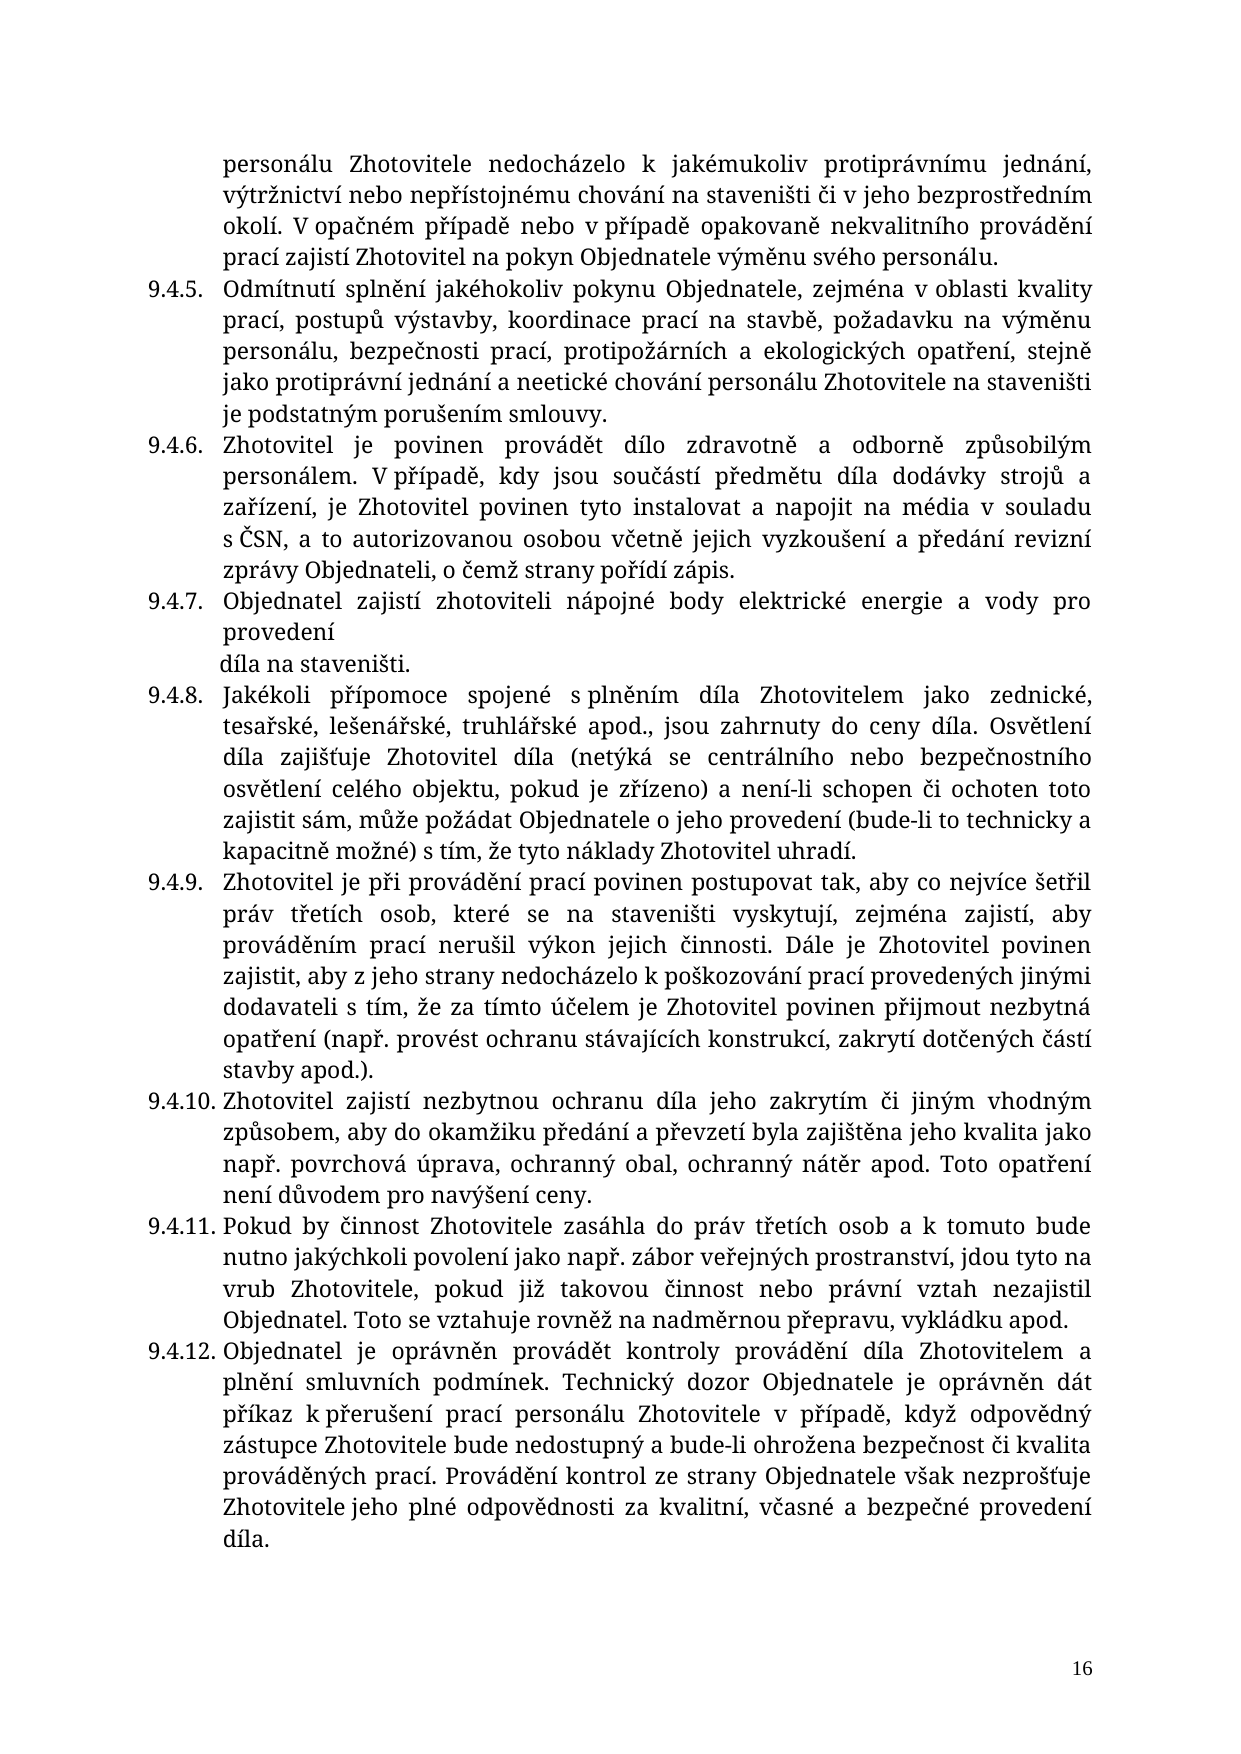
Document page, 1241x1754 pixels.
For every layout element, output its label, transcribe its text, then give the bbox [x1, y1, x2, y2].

list Objednatel je oprávněn provádět kontroly provádění díla Zhotovitelem a plnění smluvních podmínek. Technický dozor Objednatele je oprávněn dát příkaz k přerušení prací personálu Zhotovitele v případě, když odpovědný zástupce Zhotovitele bude nedostupný a bude-li ohrožena bezpečnost či kvalita prováděných prací. Provádění kontrol ze strany Objednatele však nezprošťuje Zhotovitele jeho plné odpovědnosti za kvalitní, včasné a bezpečné provedení díla. [148, 1335, 1093, 1554]
list Zhotovitel zajistí nezbytnou ochranu díla jeho zakrytím či jiným vhodným způsobem, aby do okamžiku předání a převzetí byla zajištěna jeho kvalita jako např. povrchová úprava, ochranný obal, ochranný nátěr apod. Toto opatření není důvodem pro navýšení ceny. [148, 1085, 1093, 1210]
list Odmítnutí splnění jakéhokoliv pokynu Objednatele, zejména v oblasti kvality prací, postupů výstavby, koordinace prací na stavbě, požadavku na výměnu personálu, bezpečnosti prací, protipožárních a ekologických opatření, stejně jako protiprávní jednání a neetické chování personálu Zhotovitele na staveništi je podstatným porušením smlouvy. [148, 273, 1093, 429]
list Zhotovitel je povinen provádět dílo zdravotně a odborně způsobilým personálem. V případě, kdy jsou součástí předmětu díla dodávky strojů a zařízení, je Zhotovitel povinen tyto instalovat a napojit na média v souladu s ČSN, a to autorizovanou osobou včetně jejich vyzkoušení a předání revizní zprávy Objednateli, o čemž strany pořídí zápis. [148, 429, 1093, 585]
list Pokud by činnost Zhotovitele zasáhla do práv třetích osob a k tomuto bude nutno jakýchkoli povolení jako např. zábor veřejných prostranství, jdou tyto na vrub Zhotovitele, pokud již takovou činnost nebo právní vztah nezajistil Objednatel. Toto se vztahuje rovněž na nadměrnou přepravu, vykládku apod. [148, 1210, 1093, 1335]
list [148, 148, 1093, 273]
list Jakékoli přípomoce spojené s plněním díla Zhotovitelem jako zednické, tesařské, lešenářské, truhlářské apod., jsou zahrnuty do ceny díla. Osvětlení díla zajišťuje Zhotovitel díla (netýká se centrálního nebo bezpečnostního osvětlení celého objektu, pokud je zřízeno) a není-li schopen či ochoten toto zajistit sám, může požádat Objednatele o jeho provedení (bude-li to technicky a kapacitně možné) s tím, že tyto náklady Zhotovitel uhradí. [148, 679, 1093, 866]
text díla na staveništi. [148, 648, 1093, 679]
list Zhotovitel je při provádění prací povinen postupovat tak, aby co nejvíce šetřil práv třetích osob, které se na staveništi vyskytují, zejména zajistí, aby prováděním prací nerušil výkon jejich činnosti. Dále je Zhotovitel povinen zajistit, aby z jeho strany nedocházelo k poškozování prací provedených jinými dodavateli s tím, že za tímto účelem je Zhotovitel povinen přijmout nezbytná opatření (např. provést ochranu stávajících konstrukcí, zakrytí dotčených částí stavby apod.). [148, 866, 1093, 1085]
list Objednatel zajistí zhotoviteli nápojné body elektrické energie a vody pro provedení [148, 585, 1093, 648]
